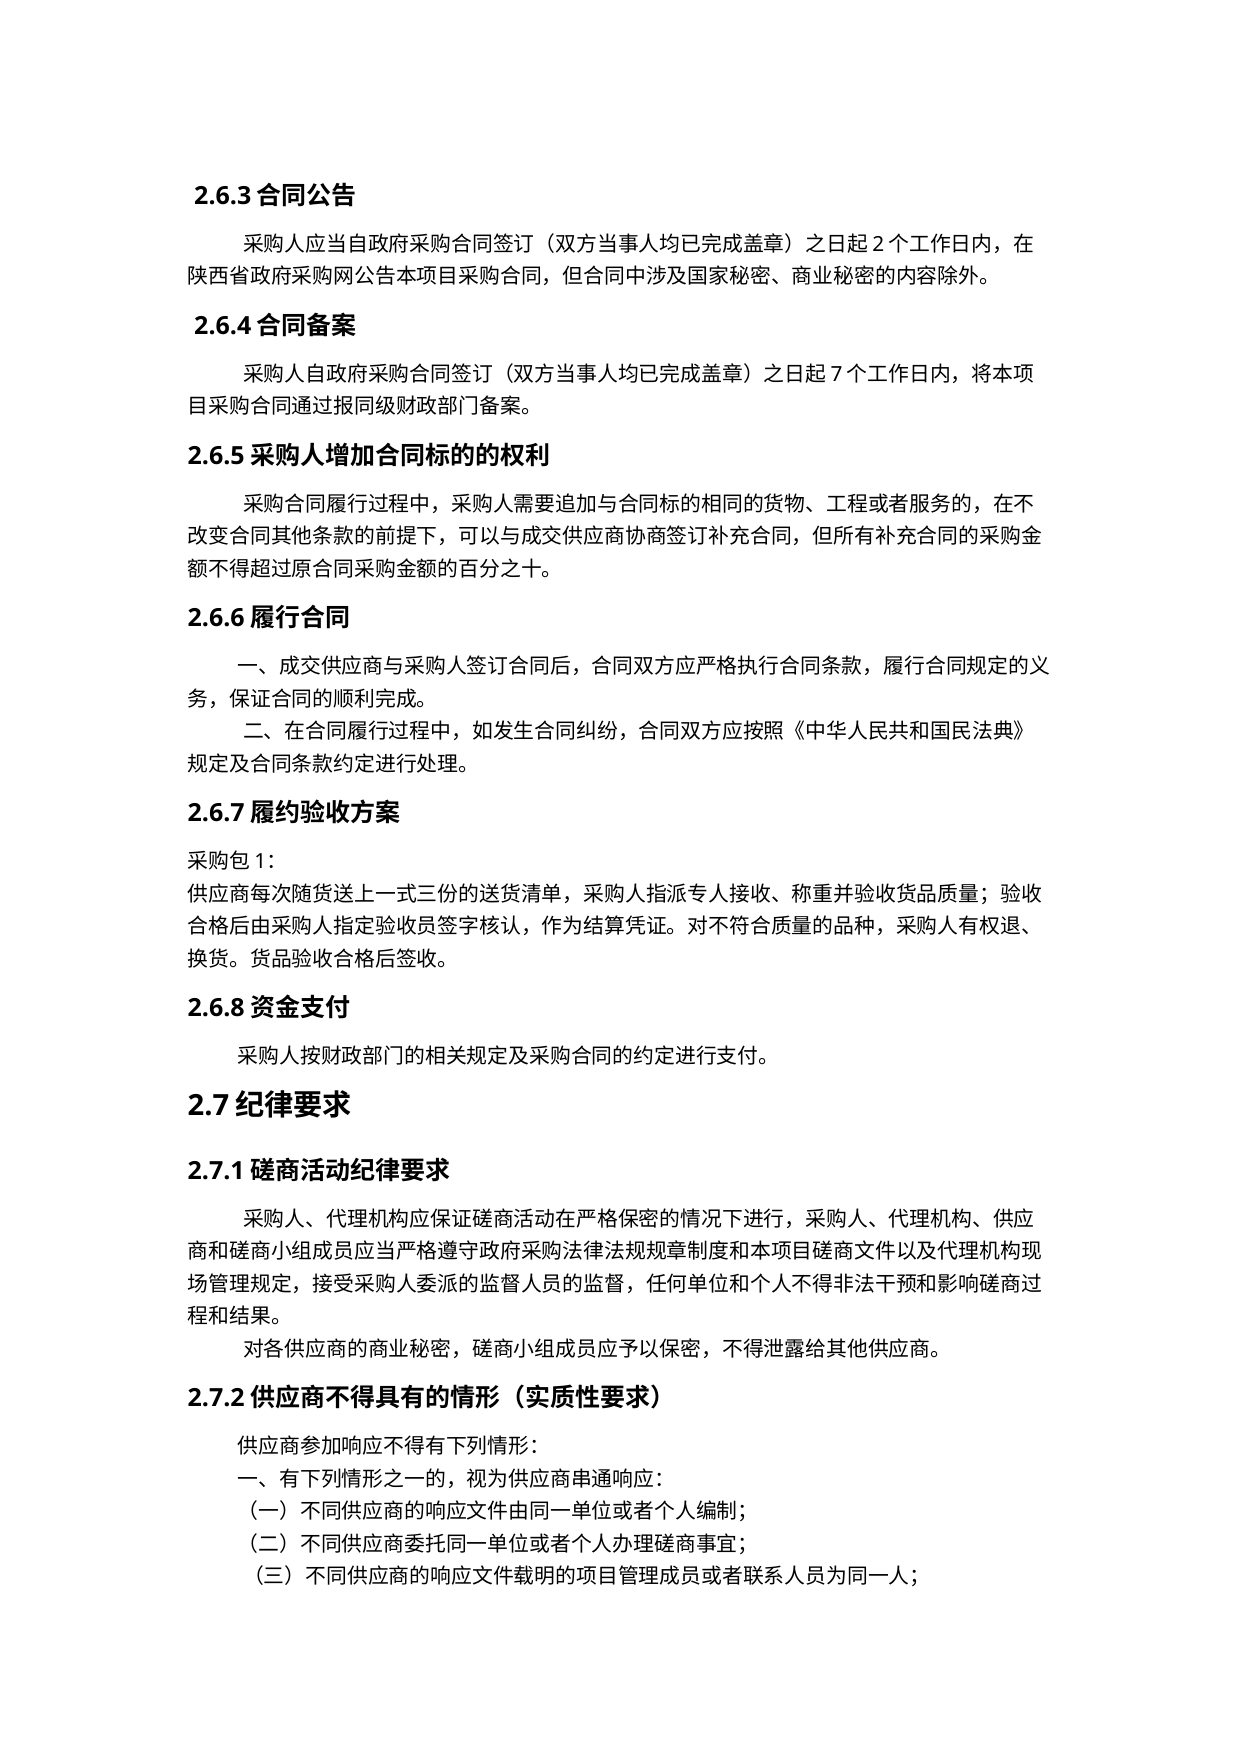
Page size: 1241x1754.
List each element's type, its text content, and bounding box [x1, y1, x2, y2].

text 一、有下列情形之一的，视为供应商串通响应： [187, 1462, 1053, 1494]
text 对各供应商的商业秘密，磋商小组成员应予以保密，不得泄露给其他供应商。 [187, 1332, 1053, 1364]
text 2.6.6履行合同 [187, 584, 1053, 649]
text 2.7.1磋商活动纪律要求 [187, 1137, 1053, 1202]
text 供应商每次随货送上一式三份的送货清单，采购人指派专人接收、称重并验收货品质量；验收合格后由采购人指定验收员签字核认，作为结算凭证。对不符合质量的品种，采购人有权退、换货。货品验收合格后签收。 [187, 877, 1053, 974]
text 二、在合同履行过程中，如发生合同纠纷，合同双方应按照《中华人民共和国民法典》规定及合同条款约定进行处理。 [187, 714, 1053, 779]
text 采购包1： [187, 844, 1053, 877]
text 2.6.4合同备案 [187, 292, 1053, 357]
text 2.7纪律要求 [187, 1072, 1053, 1137]
text （三）不同供应商的响应文件载明的项目管理成员或者联系人员为同一人； [187, 1559, 1053, 1592]
text 采购合同履行过程中，采购人需要追加与合同标的相同的货物、工程或者服务的，在不改变合同其他条款的前提下，可以与成交供应商协商签订补充合同，但所有补充合同的采购金额不得超过原合同采购金额的百分之十。 [187, 487, 1053, 584]
text 采购人自政府采购合同签订（双方当事人均已完成盖章）之日起7个工作日内，将本项目采购合同通过报同级财政部门备案。 [187, 357, 1053, 422]
text （二）不同供应商委托同一单位或者个人办理磋商事宜； [187, 1527, 1053, 1559]
text 采购人按财政部门的相关规定及采购合同的约定进行支付。 [187, 1039, 1053, 1072]
text 2.7.2供应商不得具有的情形（实质性要求） [187, 1364, 1053, 1429]
text 2.6.3合同公告 [187, 162, 1053, 227]
text 2.6.7履约验收方案 [187, 779, 1053, 844]
text 2.6.8资金支付 [187, 974, 1053, 1039]
text （一）不同供应商的响应文件由同一单位或者个人编制； [187, 1494, 1053, 1527]
text 供应商参加响应不得有下列情形： [187, 1429, 1053, 1462]
text 2.6.5采购人增加合同标的的权利 [187, 422, 1053, 487]
text 采购人应当自政府采购合同签订（双方当事人均已完成盖章）之日起2个工作日内，在陕西省政府采购网公告本项目采购合同，但合同中涉及国家秘密、商业秘密的内容除外。 [187, 227, 1053, 292]
text 采购人、代理机构应保证磋商活动在严格保密的情况下进行，采购人、代理机构、供应商和磋商小组成员应当严格遵守政府采购法律法规规章制度和本项目磋商文件以及代理机构现场管理规定，接受采购人委派的监督人员的监督，任何单位和个人不得非法干预和影响磋商过程和结果。 [187, 1202, 1053, 1332]
text 一、成交供应商与采购人签订合同后，合同双方应严格执行合同条款，履行合同规定的义务，保证合同的顺利完成。 [187, 649, 1053, 714]
